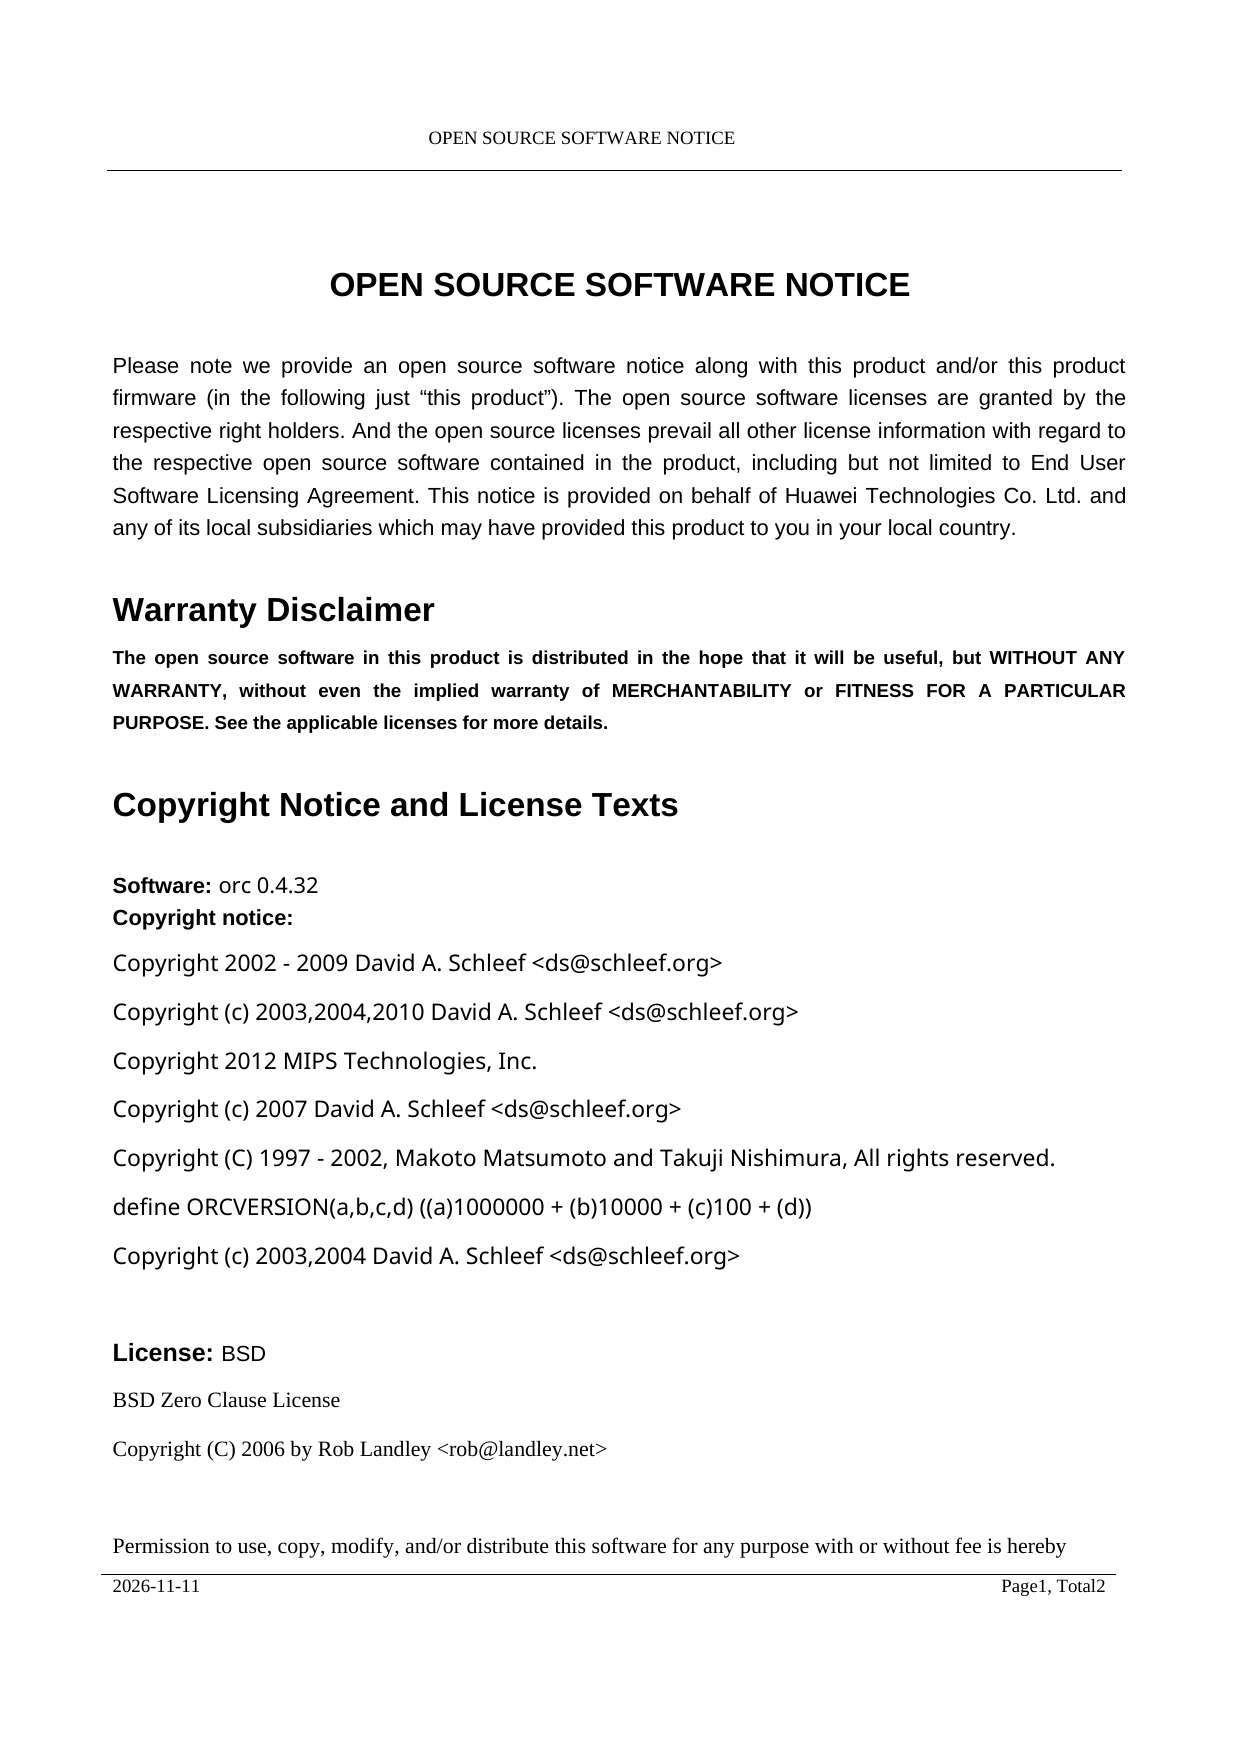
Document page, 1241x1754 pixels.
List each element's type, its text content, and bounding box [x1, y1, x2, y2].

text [112, 1383, 1128, 1562]
text Copyright 2002 - 2009 David A. Schleef <ds@schleef.org> Copyright (c) 2003,2004,2010 David A. Schleef <ds@schleef.org> Copyright 2012 MIPS Technologies, Inc. Copyright (c) 2007 David A. Schleef <ds@schleef.org> Copyright (C) 1997 - 2002, Makoto Matsumoto and Takuji Nishimura, All rights reserved. define ORCVERSION(a,b,c,d) ((a)1000000 + (b)10000 + (c)100 + (d)) Copyright (c) 2003,2004 David A. Schleef <ds@schleef.org> [112, 947, 1128, 1320]
text OPEN SOURCE SOFTWARE NOTICE [112, 251, 1128, 316]
text Copyright notice: [112, 901, 1128, 934]
text Warranty Disclaimer [112, 576, 1128, 641]
text Copyright Notice and License Texts [112, 771, 1128, 836]
text License: BSD [112, 1337, 1128, 1369]
text The open source software in this product is distributed in the hope that it will be useful, but WITHOUT ANY WARRANTY, without even the implied warranty of MERCHANTABILITY or FITNESS FOR A PARTICULAR PURPOSE. See the applicable licenses for more details. [112, 641, 1128, 739]
text Please note we provide an open source software notice along with this product and/or this product firmware (in the following just “this product”). The open source software licenses are granted by the respective right holders. And the open source licenses prevail all other license information with regard to the respective open source software contained in the product, including but not limited to End User Software Licensing Agreement. This notice is provided on behalf of Huawei Technologies Co. Ltd. and any of its local subsidiaries which may have provided this product to you in your local country. [112, 349, 1128, 544]
text Software: orc 0.4.32 [112, 869, 1128, 901]
